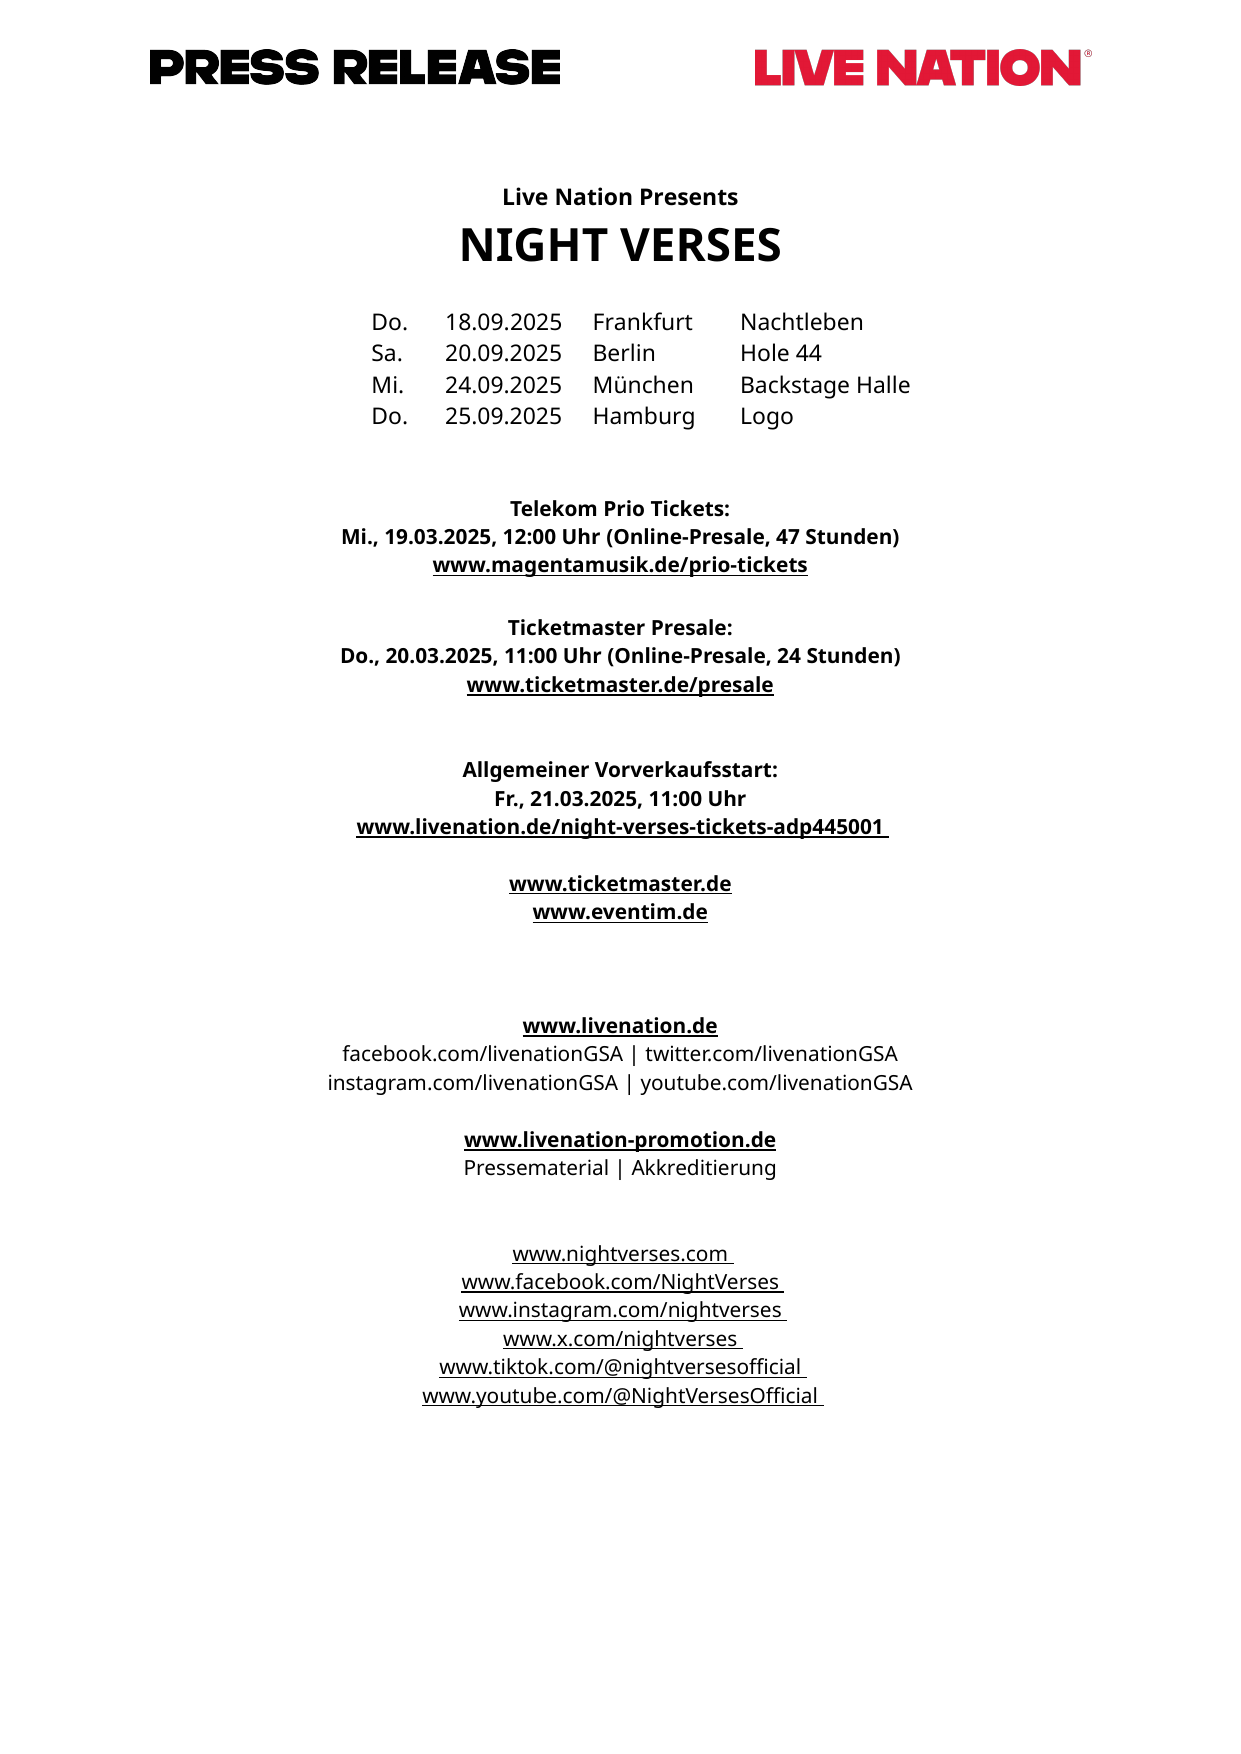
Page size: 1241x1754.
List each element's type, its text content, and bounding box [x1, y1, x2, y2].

subtitle Telekom Prio Tickets: [150, 494, 1090, 522]
text instagram.com/livenationGSA | youtube.com/livenationGSA [150, 1068, 1090, 1096]
text www.nightverses.com [150, 1239, 1090, 1267]
picture [755, 49, 1092, 86]
text Do., 20.03.2025, 11:00 Uhr (Online-Presale, 24 Stunden) [150, 641, 1090, 670]
text www.facebook.com/NightVerses [150, 1267, 1090, 1296]
text Fr., 21.03.2025, 11:00 Uhr [150, 784, 1090, 812]
text www.livenation.de/night-verses-tickets-adp445001 [150, 812, 1090, 841]
text Live Nation Presents [150, 181, 1090, 212]
text NIGHT VERSES [150, 212, 1090, 275]
text Ticketmaster Presale: [150, 613, 1090, 641]
text Mi. 24.09.2025 München Backstage Halle Do. 25.09.2025 Hamburg Logo [297, 369, 1090, 431]
picture [150, 49, 560, 85]
subtitle Allgemeiner Vorverkaufsstart: [150, 755, 1090, 784]
text Mi., 19.03.2025, 12:00 Uhr (Online-Presale, 47 Stunden) www.magentamusik.de/prio-tickets [150, 522, 1090, 579]
subtitle www.ticketmaster.de/presale [150, 670, 1090, 698]
text www.livenation-promotion.de [150, 1125, 1090, 1153]
text www.x.com/nightverses [150, 1324, 1090, 1352]
text Sa. 20.09.2025 Berlin Hole 44 [297, 337, 1090, 369]
text www.ticketmaster.de www.eventim.de [150, 869, 1090, 926]
text Do. 18.09.2025 Frankfurt Nachtleben [297, 306, 1090, 337]
text www.livenation.de facebook.com/livenationGSA | twitter.com/livenationGSA [150, 1011, 1090, 1068]
text www.youtube.com/@NightVersesOfficial [150, 1381, 1090, 1409]
text Pressematerial | Akkreditierung [150, 1153, 1090, 1182]
text www.tiktok.com/@nightversesofficial [150, 1352, 1090, 1381]
text www.instagram.com/nightverses [150, 1296, 1090, 1324]
